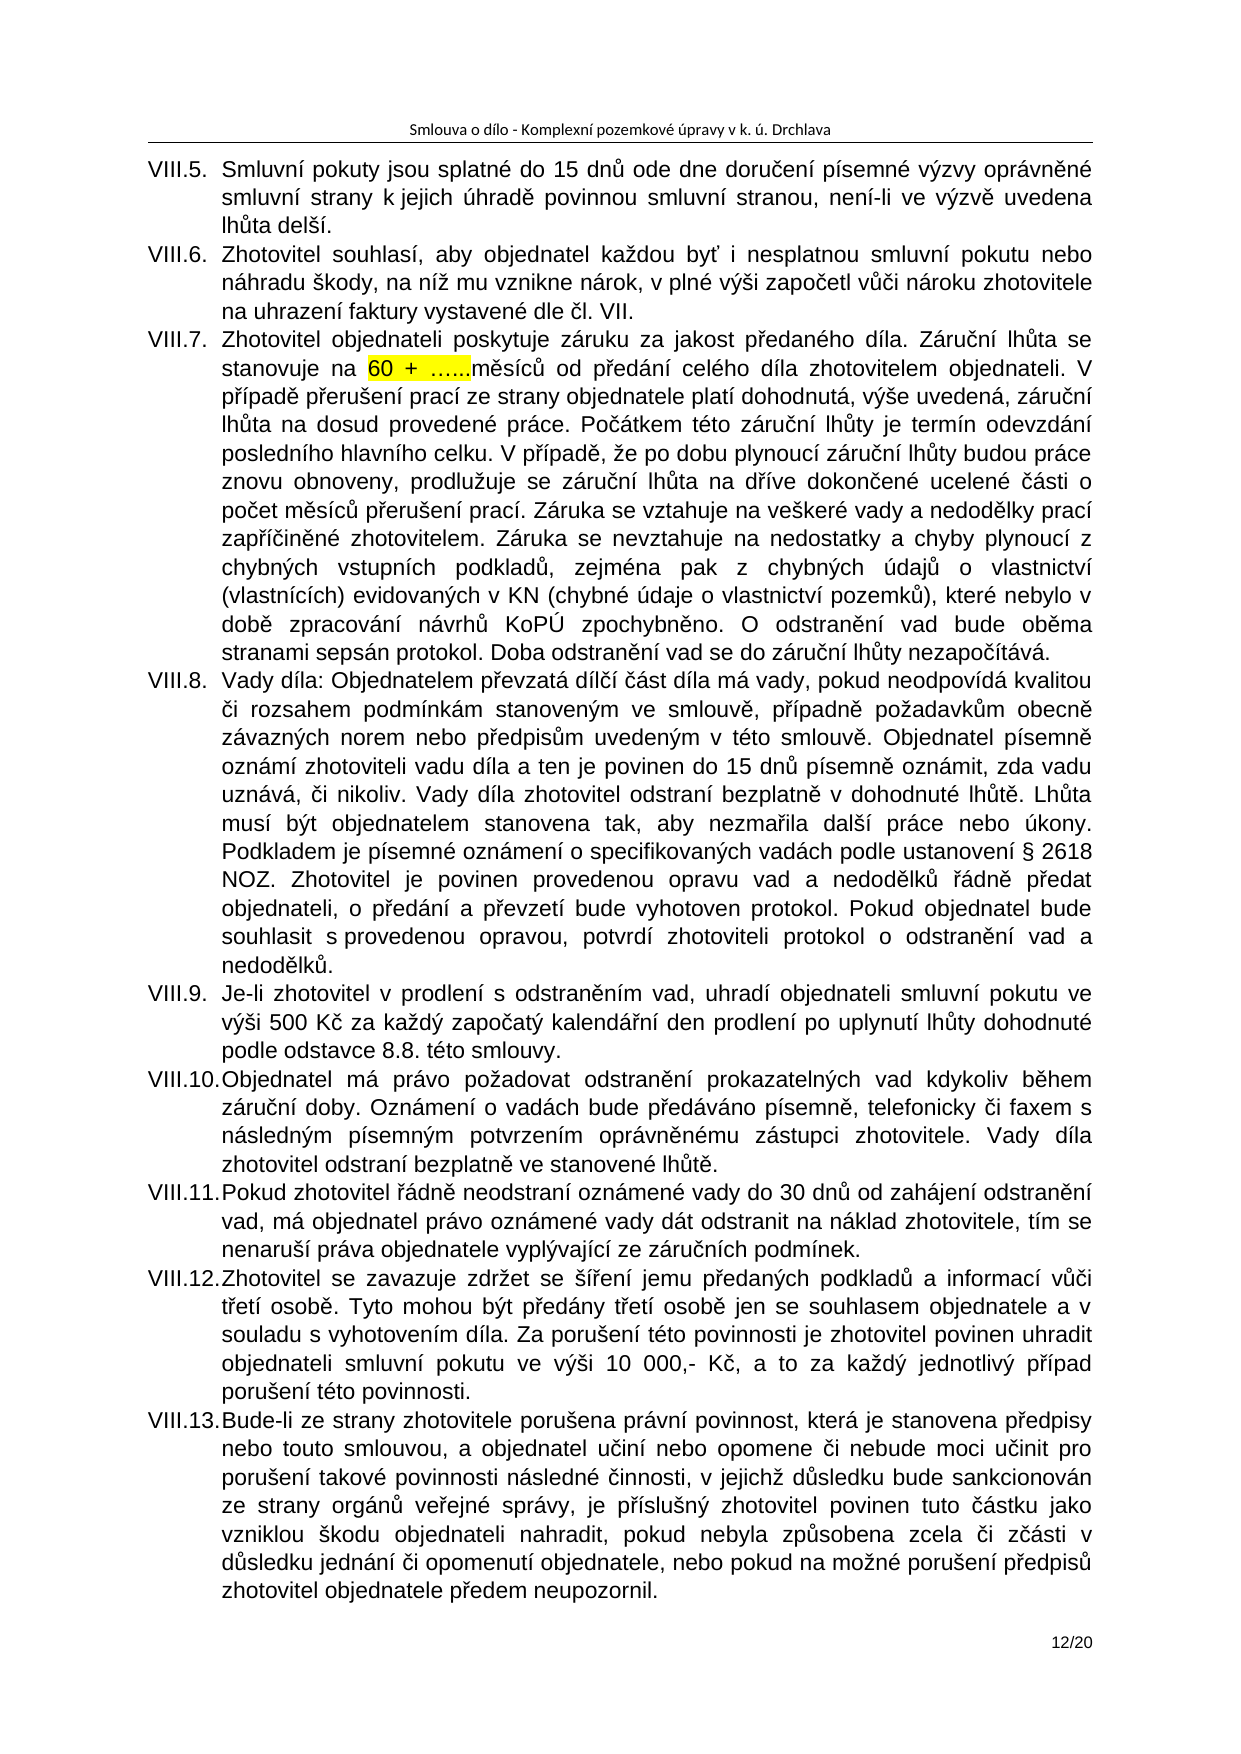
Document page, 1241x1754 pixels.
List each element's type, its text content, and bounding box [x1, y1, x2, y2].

list Pokud zhotovitel řádně neodstraní oznámené vady do 30 dnů od zahájení odstranění vad, má objednatel právo oznámené vady dát odstranit na náklad zhotovitele, tím se nenaruší práva objednatele vyplývající ze záručních podmínek. [148, 1179, 1093, 1262]
list Je-li zhotovitel v prodlení s odstraněním vad, uhradí objednateli smluvní pokutu ve výši 500 Kč za každý započatý kalendářní den prodlení po uplynutí lhůty dohodnuté podle odstavce 8.8. této smlouvy. [148, 980, 1093, 1063]
list Zhotovitel se zavazuje zdržet se šíření jemu předaných podkladů a informací vůči třetí osobě. Tyto mohou být předány třetí osobě jen se souhlasem objednatele a v souladu s vyhotovením díla. Za porušení této povinnosti je zhotovitel povinen uhradit objednateli smluvní pokutu ve výši 10 000,- Kč, a to za každý jednotlivý případ porušení této povinnosti. [148, 1264, 1093, 1405]
list Vady díla: Objednatelem převzatá dílčí část díla má vady, pokud neodpovídá kvalitou či rozsahem podmínkám stanoveným ve smlouvě, případně požadavkům obecně závazných norem nebo předpisům uvedeným v této smlouvě. Objednatel písemně oznámí zhotoviteli vadu díla a ten je povinen do 15 dnů písemně oznámit, zda vadu uznává, či nikoliv. Vady díla zhotovitel odstraní bezplatně v dohodnuté lhůtě. Lhůta musí být objednatelem stanovena tak, aby nezmařila další práce nebo úkony. Podkladem je písemné oznámení o specifikovaných vadách podle ustanovení § 2618 NOZ. Zhotovitel je povinen provedenou opravu vad a nedodělků řádně předat objednateli, o předání a převzetí bude vyhotoven protokol. Pokud objednatel bude souhlasit s provedenou opravou, potvrdí zhotoviteli protokol o odstranění vad a nedodělků. [148, 667, 1093, 978]
list Zhotovitel objednateli poskytuje záruku za jakost předaného díla. Záruční lhůta se stanovuje na 60 + …...měsíců od předání celého díla zhotovitelem objednateli. V případě přerušení prací ze strany objednatele platí dohodnutá, výše uvedená, záruční lhůta na dosud provedené práce. Počátkem této záruční lhůty je termín odevzdání posledního hlavního celku. V případě, že po dobu plynoucí záruční lhůty budou práce znovu obnoveny, prodlužuje se záruční lhůta na dříve dokončené ucelené části o počet měsíců přerušení prací. Záruka se vztahuje na veškeré vady a nedodělky prací zapříčiněné zhotovitelem. Záruka se nevztahuje na nedostatky a chyby plynoucí z chybných vstupních podkladů, zejména pak z chybných údajů o vlastnictví (vlastnících) evidovaných v KN (chybné údaje o vlastnictví pozemků), které nebylo v době zpracování návrhů KoPÚ zpochybněno. O odstranění vad bude oběma stranami sepsán protokol. Doba odstranění vad se do záruční lhůty nezapočítává. [148, 326, 1093, 665]
list Objednatel má právo požadovat odstranění prokazatelných vad kdykoliv během záruční doby. Oznámení o vadách bude předáváno písemně, telefonicky či faxem s následným písemným potvrzením oprávněnému zástupci zhotovitele. Vady díla zhotovitel odstraní bezplatně ve stanovené lhůtě. [148, 1066, 1093, 1177]
list Zhotovitel souhlasí, aby objednatel každou byť i nesplatnou smluvní pokutu nebo náhradu škody, na níž mu vznikne nárok, v plné výši započetl vůči nároku zhotovitele na uhrazení faktury vystavené dle čl. VII. [148, 241, 1093, 324]
list Bude-li ze strany zhotovitele porušena právní povinnost, která je stanovena předpisy nebo touto smlouvou, a objednatel učiní nebo opomene či nebude moci učinit pro porušení takové povinnosti následné činnosti, v jejichž důsledku bude sankcionován ze strany orgánů veřejné správy, je příslušný zhotovitel povinen tuto částku jako vzniklou škodu objednateli nahradit, pokud nebyla způsobena zcela či zčásti v důsledku jednání či opomenutí objednatele, nebo pokud na možné porušení předpisů zhotovitel objednatele předem neupozornil. [148, 1407, 1093, 1604]
list Smluvní pokuty jsou splatné do 15 dnů ode dne doručení písemné výzvy oprávněné smluvní strany k jejich úhradě povinnou smluvní stranou, není-li ve výzvě uvedena lhůta delší. [148, 156, 1093, 239]
